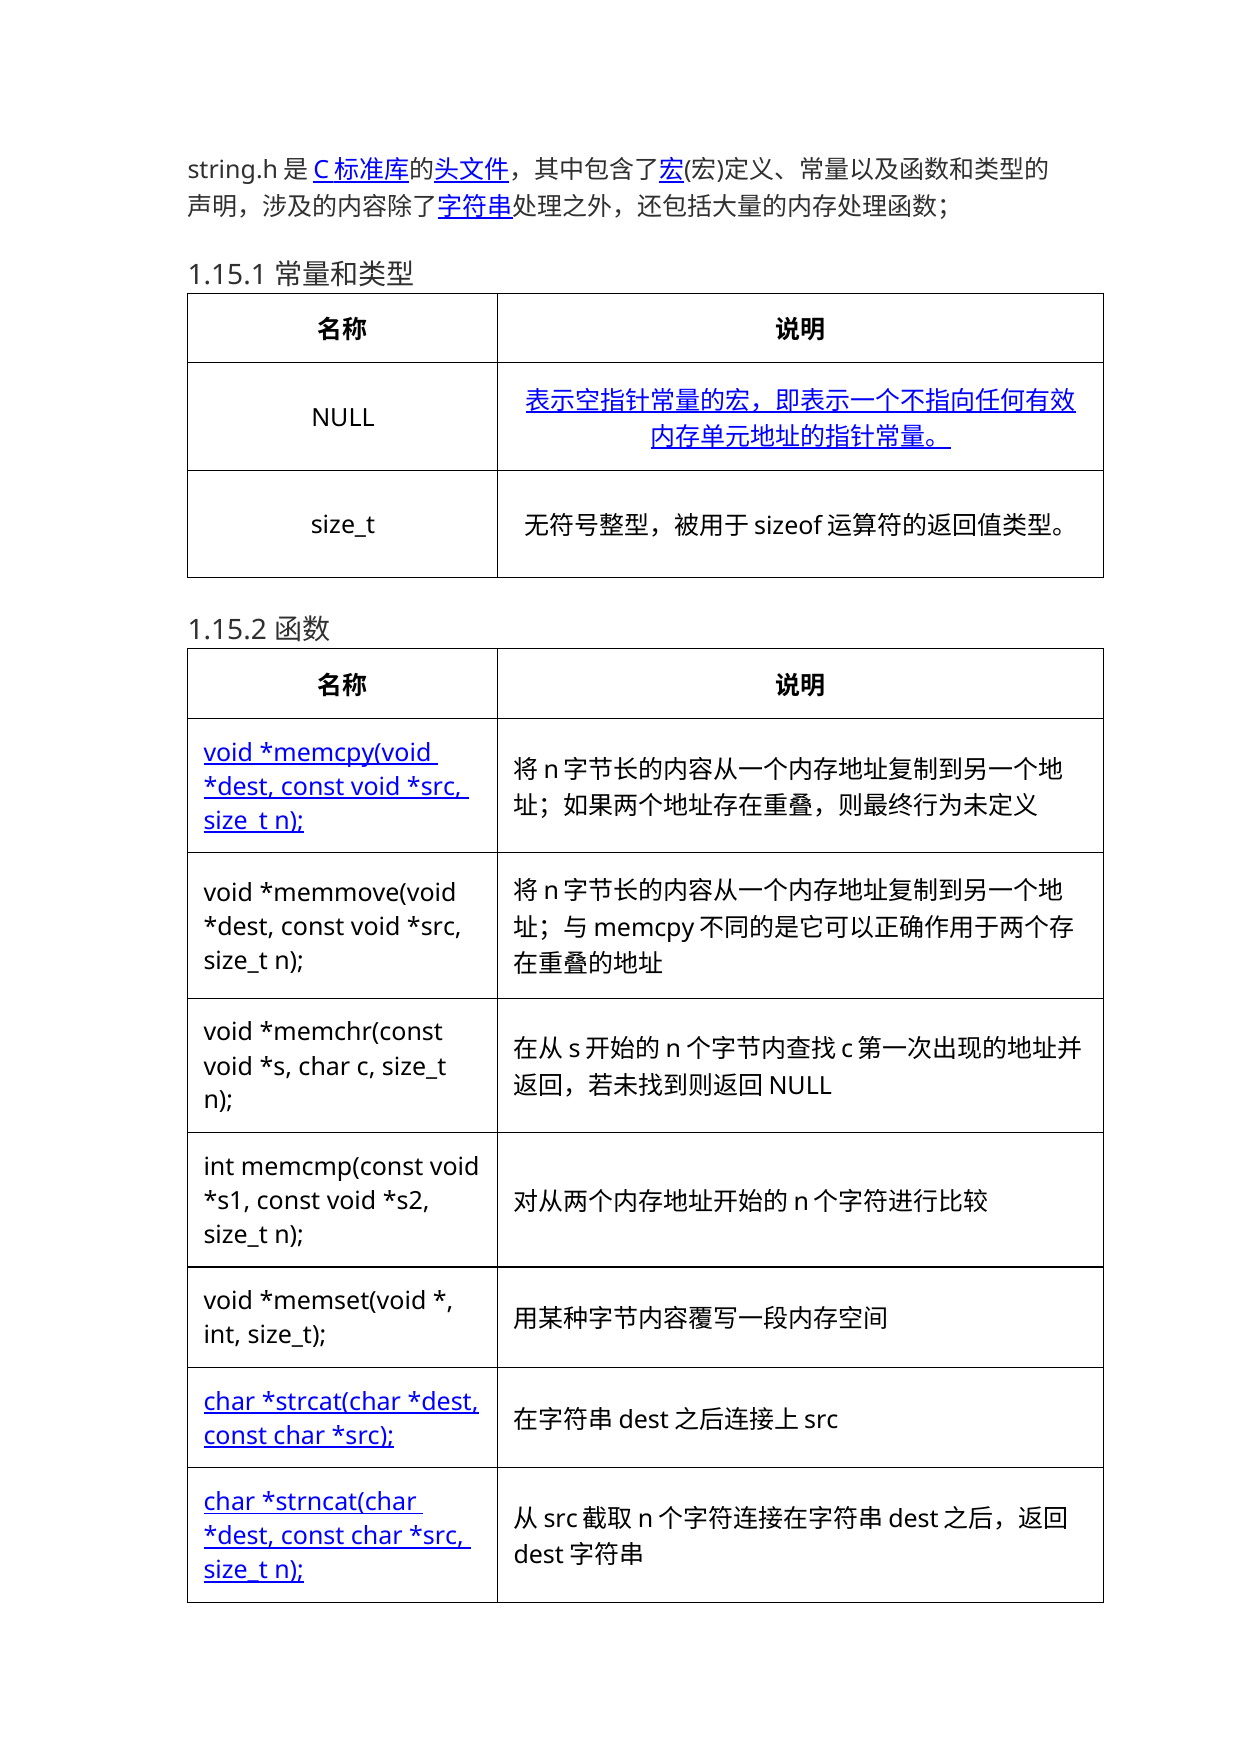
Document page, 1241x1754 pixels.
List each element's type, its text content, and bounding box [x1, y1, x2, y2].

text string.h是C标准库的头文件，其中包含了宏(宏)定义、常量以及函数和类型的声明，涉及的内容除了字符串处理之外，还包括大量的内存处理函数； [187, 150, 1053, 222]
table_cell int memcmp(const void *s1, const void *s2, size_t n); [188, 1133, 497, 1266]
table_cell 用某种字节内容覆写一段内存空间 [498, 1268, 1103, 1367]
table_cell 在从s开始的n个字节内查找c第一次出现的地址并返回，若未找到则返回NULL [498, 999, 1103, 1132]
table_cell 从src截取n个字符连接在字符串dest之后，返回dest字符串 [498, 1468, 1103, 1602]
table_header 名称 [188, 294, 497, 362]
table_cell char *strcat(char *dest, const char *src); [188, 1368, 497, 1467]
table_header 名称 [188, 649, 497, 718]
table_header 说明 [498, 294, 1103, 362]
table_cell void *memmove(void *dest, const void *src, size_t n); [188, 853, 497, 997]
table_cell void *memcpy(void *dest, const void *src, size_t n); [188, 719, 497, 852]
table_cell char *strncat(char *dest, const char *src, size_t n); [188, 1468, 497, 1602]
table_cell 对从两个内存地址开始的n个字符进行比较 [498, 1133, 1103, 1266]
table_cell 无符号整型，被用于sizeof运算符的返回值类型。 [498, 471, 1103, 577]
table_cell NULL [188, 363, 497, 470]
table_cell size_t [188, 471, 497, 577]
table_cell void *memchr(const void *s, char c, size_t n); [188, 999, 497, 1132]
text 1.15.2 函数 [187, 607, 1053, 648]
table_cell 将n字节长的内容从一个内存地址复制到另一个地址；如果两个地址存在重叠，则最终行为未定义 [498, 719, 1103, 852]
table_cell 在字符串dest之后连接上src [498, 1368, 1103, 1467]
text 1.15.1 常量和类型 [187, 252, 1053, 292]
table_cell 表示空指针常量的宏，即表示一个不指向任何有效内存单元地址的指针常量。 [498, 363, 1103, 470]
table_header 说明 [498, 649, 1103, 718]
table_cell 将n字节长的内容从一个内存地址复制到另一个地址；与memcpy不同的是它可以正确作用于两个存在重叠的地址 [498, 853, 1103, 997]
table_cell void *memset(void *, int, size_t); [188, 1268, 497, 1367]
